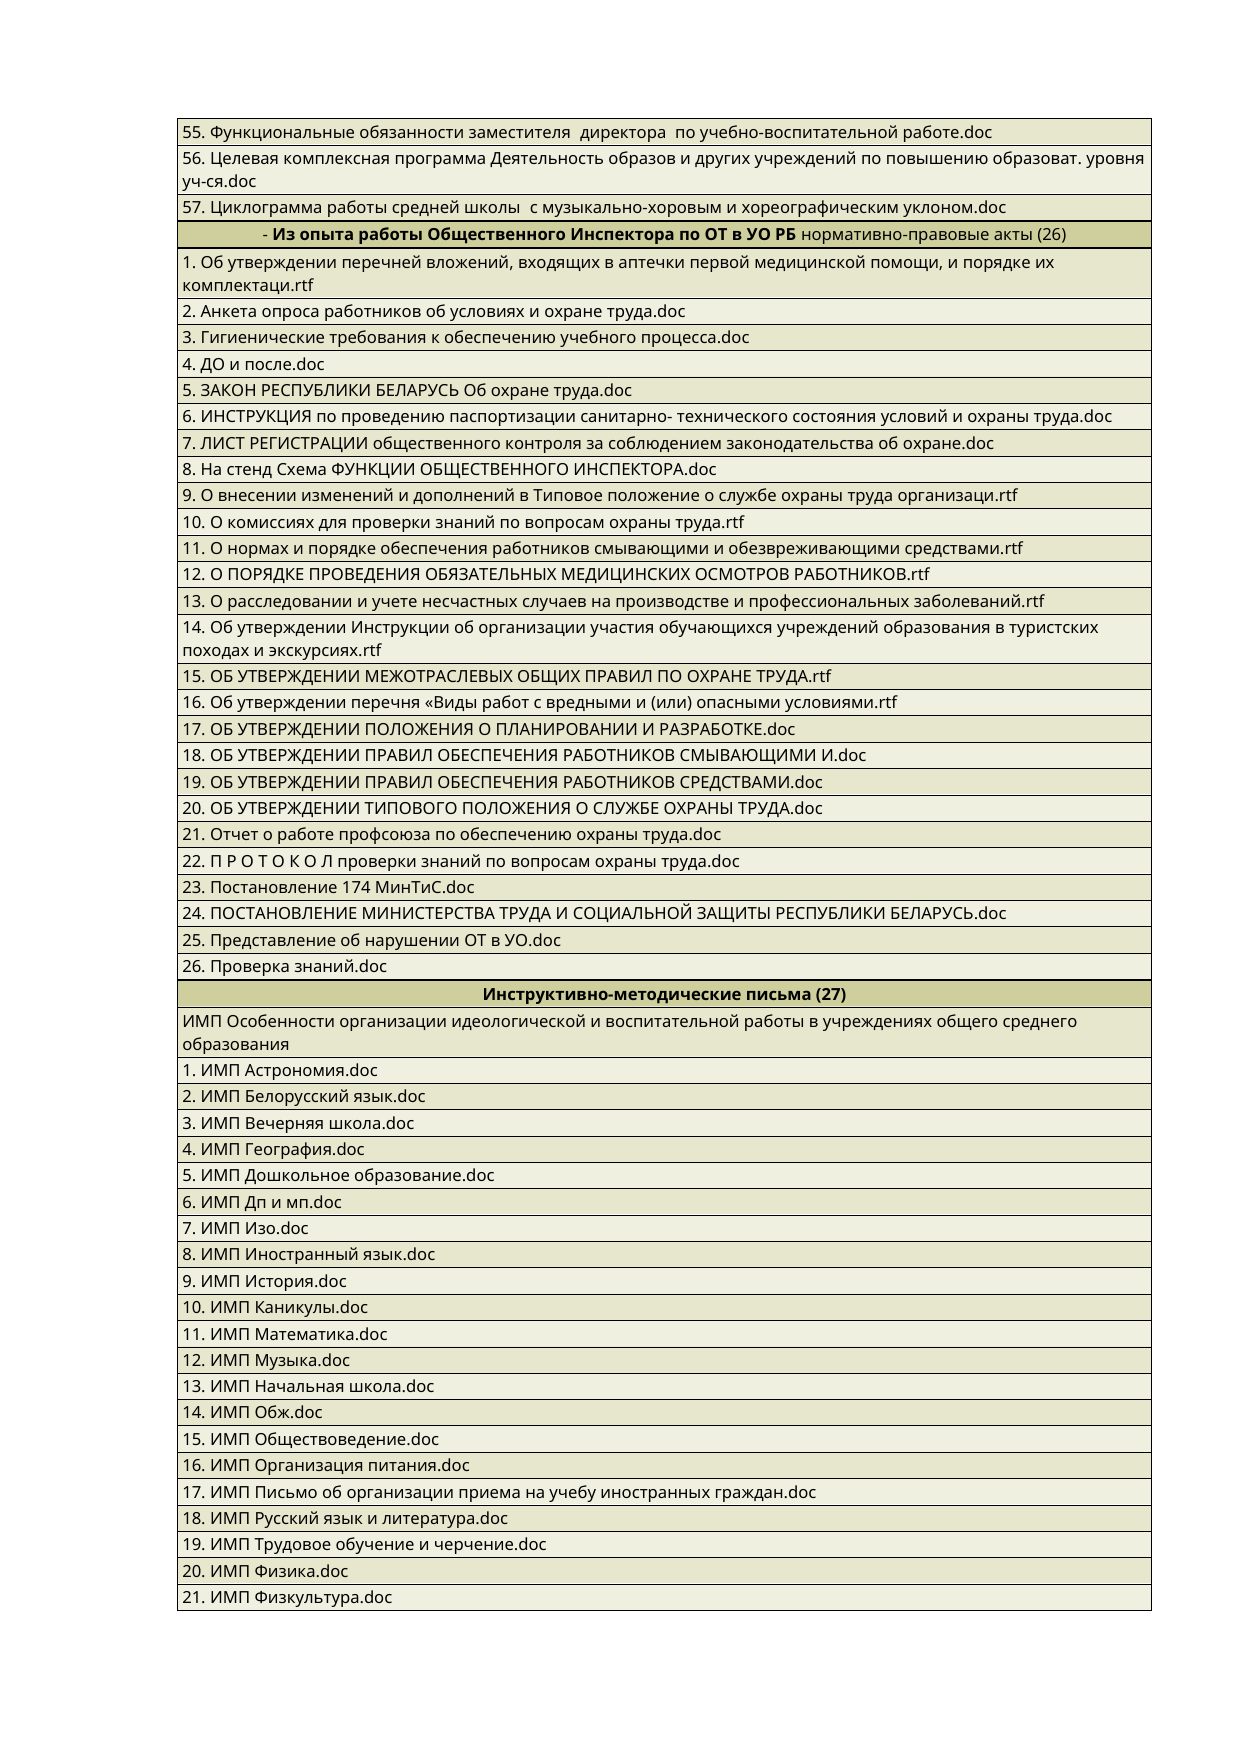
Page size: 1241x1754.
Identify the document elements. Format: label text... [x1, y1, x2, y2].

table_cell 16. Об утверждении перечня «Виды работ с вредными и (или) опасными условиями.rtf [178, 690, 1151, 715]
table_cell ИМП Особенности организации идеологической и воспитательной работы в учреждениях общего среднего образования [178, 1008, 1151, 1056]
table_cell 21. Отчет о работе профсоюза по обеспечению охраны труда.doc [178, 822, 1151, 847]
table_cell 2. ИМП Белорусский язык.doc [178, 1084, 1151, 1109]
table_cell 19. ИМП Трудовое обучение и черчение.doc [178, 1532, 1151, 1557]
table_cell 10. О комиссиях для проверки знаний по вопросам охраны труда.rtf [178, 509, 1151, 534]
table_cell 14. Об утверждении Инструкции об организации участия обучающихся учреждений образования в туристских походах и экскурсиях.rtf [178, 615, 1151, 663]
table_cell 22. П Р О Т О К О Л проверки знаний по вопросам охраны труда.doc [178, 848, 1151, 873]
table_cell 12. О ПОРЯДКЕ ПРОВЕДЕНИЯ ОБЯЗАТЕЛЬНЫХ МЕДИЦИНСКИХ ОСМОТРОВ РАБОТНИКОВ.rtf [178, 562, 1151, 587]
table_cell 19. ОБ УТВЕРЖДЕНИИ ПРАВИЛ ОБЕСПЕЧЕНИЯ РАБОТНИКОВ СРЕДСТВАМИ.doc [178, 769, 1151, 794]
table_cell 21. ИМП Физкультура.doc [178, 1585, 1151, 1610]
table_cell 1. Об утверждении перечней вложений, входящих в аптечки первой медицинской помощи, и порядке их комплектаци.rtf [178, 249, 1151, 297]
table_cell 14. ИМП Обж.doc [178, 1400, 1151, 1425]
table_cell 55. Функциональные обязанности заместителя директора по учебно-воспитательной работе.doc [178, 119, 1151, 144]
table_cell 26. Проверка знаний.doc [178, 954, 1151, 979]
table_cell 17. ИМП Письмо об организации приема на учебу иностранных граждан.doc [178, 1479, 1151, 1504]
table_cell 15. ОБ УТВЕРЖДЕНИИ МЕЖОТРАСЛЕВЫХ ОБЩИХ ПРАВИЛ ПО ОХРАНЕ ТРУДА.rtf [178, 664, 1151, 689]
table_cell 1. ИМП Астрономия.doc [178, 1058, 1151, 1083]
table_cell 3. Гигиенические требования к обеспечению учебного процесса.doc [178, 325, 1151, 350]
table_cell 5. ИМП Дошкольное образование.doc [178, 1163, 1151, 1188]
table_cell - Из опыта работы Общественного Инспектора по ОТ в УО РБ нормативно-правовые акты (26) [178, 222, 1151, 247]
table_cell 3. ИМП Вечерняя школа.doc [178, 1110, 1151, 1136]
table_cell 56. Целевая комплексная программа Деятельность образов и других учреждений по повышению образоват. уровня уч-ся.doc [178, 146, 1151, 193]
table_cell 2. Анкета опроса работников об условиях и охране труда.doc [178, 299, 1151, 324]
table_cell 17. ОБ УТВЕРЖДЕНИИ ПОЛОЖЕНИЯ О ПЛАНИРОВАНИИ И РАЗРАБОТКЕ.doc [178, 716, 1151, 742]
table_cell 25. Представление об нарушении ОТ в УО.doc [178, 927, 1151, 953]
table_cell 6. ИНСТРУКЦИЯ по проведению паспортизации санитарно- технического состояния условий и охраны труда.doc [178, 404, 1151, 429]
table_cell 4. ДО и после.doc [178, 351, 1151, 376]
table_cell 20. ОБ УТВЕРЖДЕНИИ ТИПОВОГО ПОЛОЖЕНИЯ О СЛУЖБЕ ОХРАНЫ ТРУДА.doc [178, 796, 1151, 821]
table_cell 9. О внесении изменений и дополнений в Типовое положение о службе охраны труда организаци.rtf [178, 483, 1151, 508]
table_cell 11. ИМП Математика.doc [178, 1321, 1151, 1346]
table_cell 7. ИМП Изо.doc [178, 1216, 1151, 1241]
table_cell 12. ИМП Музыка.doc [178, 1348, 1151, 1373]
table_cell Инструктивно-методические письма (27) [178, 981, 1151, 1006]
table_cell 10. ИМП Каникулы.doc [178, 1295, 1151, 1320]
table_cell 9. ИМП История.doc [178, 1268, 1151, 1294]
table_cell 13. О расследовании и учете несчастных случаев на производстве и профессиональных заболеваний.rtf [178, 588, 1151, 614]
table_cell 6. ИМП Дп и мп.doc [178, 1189, 1151, 1214]
table_cell 8. На стенд Схема ФУНКЦИИ ОБЩЕСТВЕННОГО ИНСПЕКТОРА.doc [178, 457, 1151, 482]
table_cell 7. ЛИСТ РЕГИСТРАЦИИ общественного контроля за соблюдением законодательства об охране.doc [178, 430, 1151, 456]
table_cell 18. ИМП Русский язык и литература.doc [178, 1506, 1151, 1531]
table_cell 16. ИМП Организация питания.doc [178, 1453, 1151, 1478]
table_cell 57. Циклограмма работы средней школы с музыкально-хоровым и хореографическим уклоном.doc [178, 195, 1151, 220]
table_cell 20. ИМП Физика.doc [178, 1558, 1151, 1583]
table_cell 8. ИМП Иностранный язык.doc [178, 1242, 1151, 1267]
table_cell 18. ОБ УТВЕРЖДЕНИИ ПРАВИЛ ОБЕСПЕЧЕНИЯ РАБОТНИКОВ СМЫВАЮЩИМИ И.doc [178, 743, 1151, 768]
table_cell 15. ИМП Обществоведение.doc [178, 1426, 1151, 1452]
table_cell 11. О нормах и порядке обеспечения работников смывающими и обезвреживающими средствами.rtf [178, 536, 1151, 561]
table_cell 5. ЗАКОН РЕСПУБЛИКИ БЕЛАРУСЬ Об охране труда.doc [178, 378, 1151, 403]
table_cell 4. ИМП География.doc [178, 1137, 1151, 1162]
table_cell 23. Постановление 174 МинТиС.doc [178, 875, 1151, 900]
table_cell 13. ИМП Начальная школа.doc [178, 1374, 1151, 1399]
table_cell 24. ПОСТАНОВЛЕНИЕ МИНИСТЕРСТВА ТРУДА И СОЦИАЛЬНОЙ ЗАЩИТЫ РЕСПУБЛИКИ БЕЛАРУСЬ.doc [178, 901, 1151, 926]
